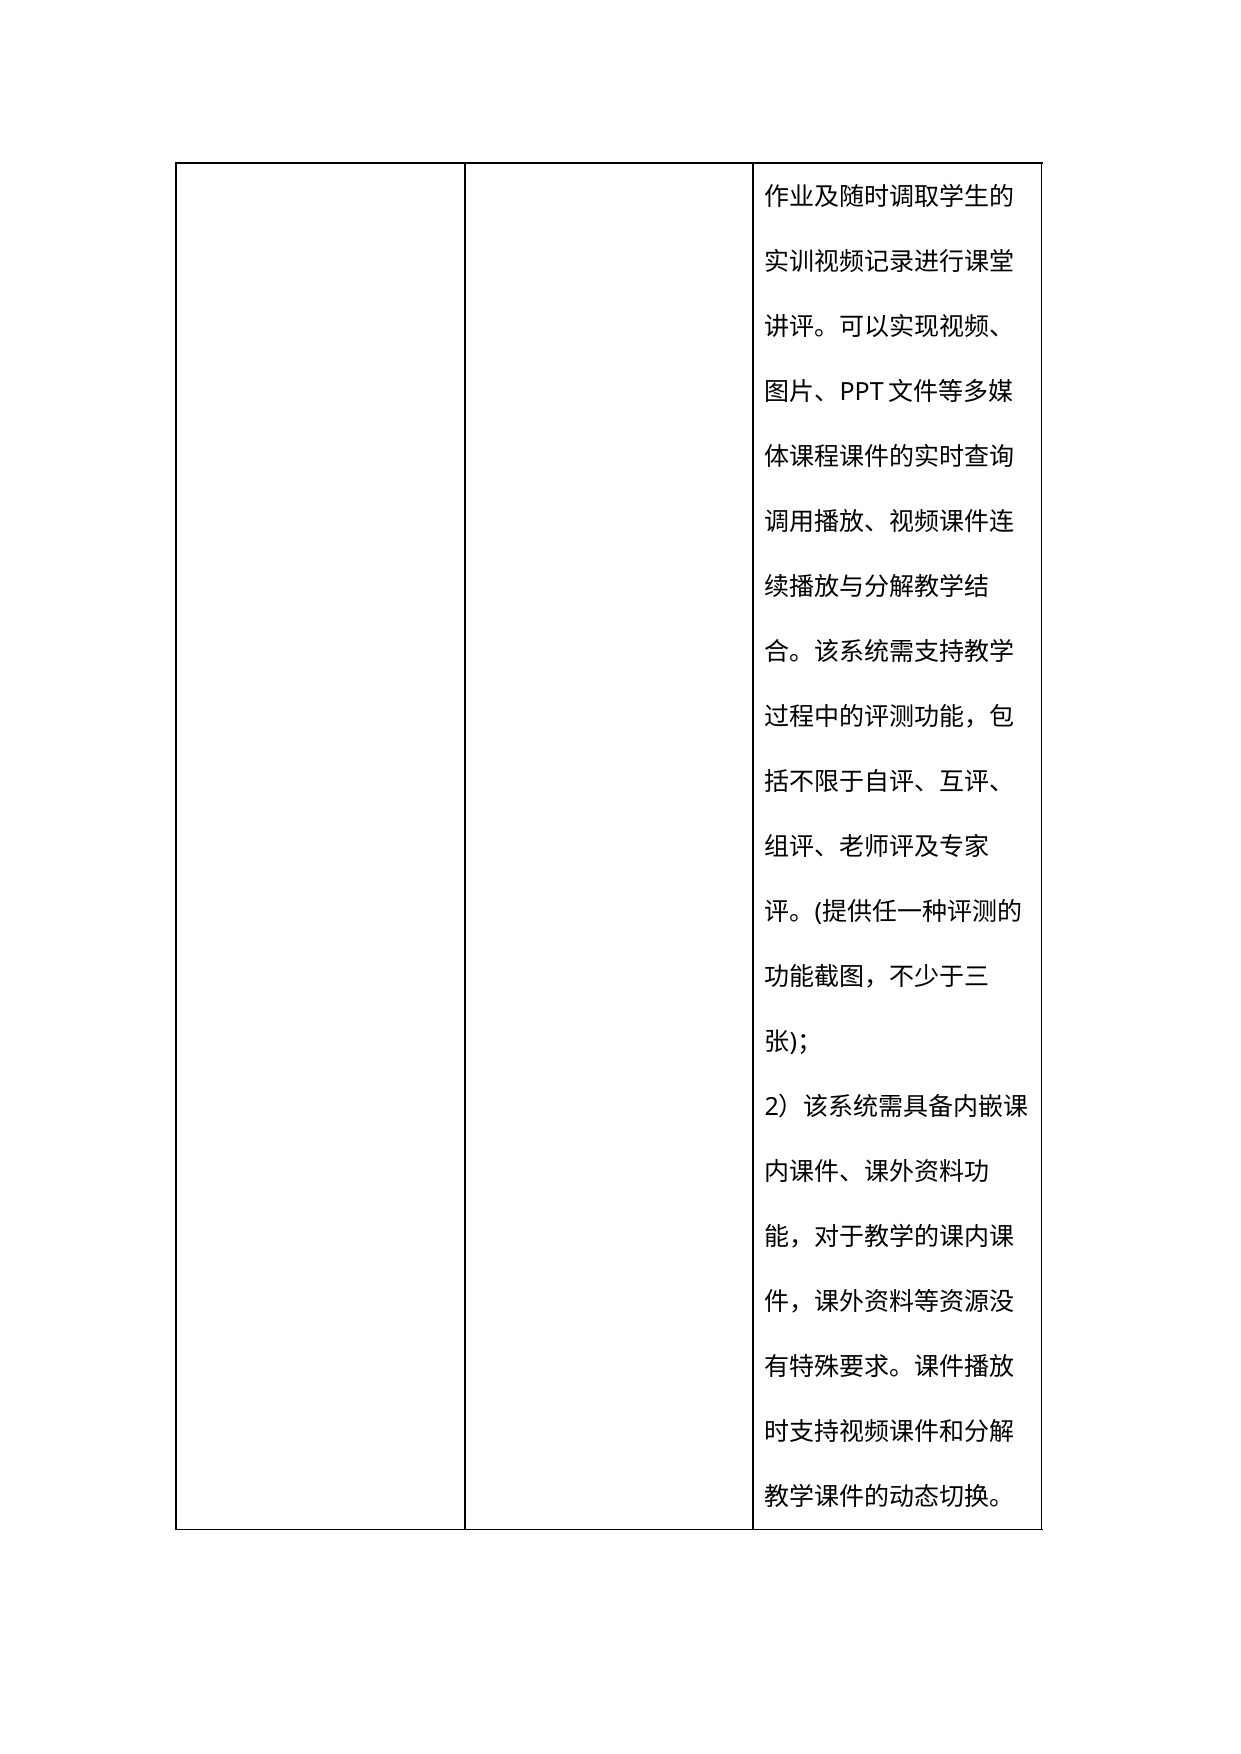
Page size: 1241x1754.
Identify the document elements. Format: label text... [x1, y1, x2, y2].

table_cell 1 [177, 164, 464, 1528]
table_cell [466, 164, 752, 1528]
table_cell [754, 164, 1041, 1528]
